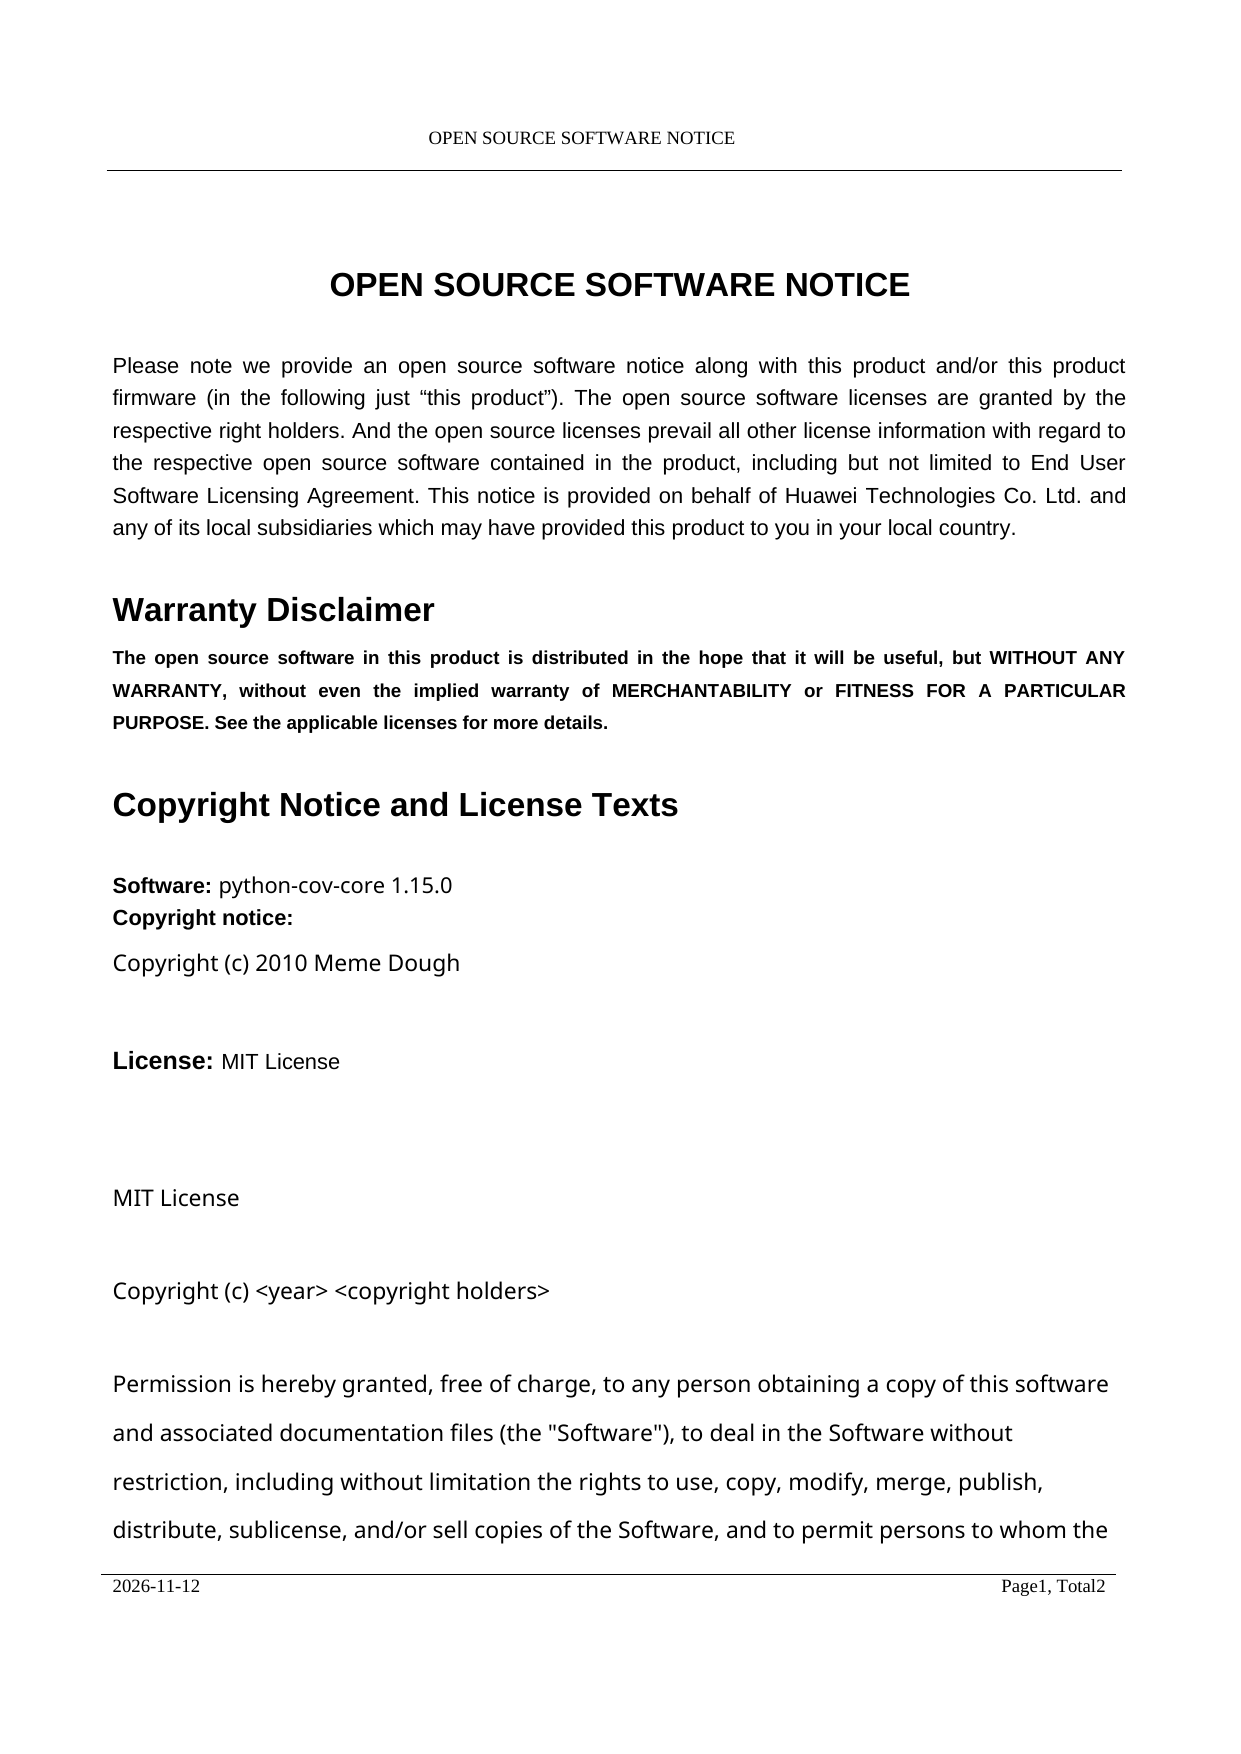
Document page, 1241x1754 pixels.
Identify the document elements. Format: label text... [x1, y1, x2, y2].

text License: MIT License [112, 1044, 1128, 1077]
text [112, 1368, 1128, 1546]
text Please note we provide an open source software notice along with this product and/or this product firmware (in the following just “this product”). The open source software licenses are granted by the respective right holders. And the open source licenses prevail all other license information with regard to the respective open source software contained in the product, including but not limited to End User Software Licensing Agreement. This notice is provided on behalf of Huawei Technologies Co. Ltd. and any of its local subsidiaries which may have provided this product to you in your local country. [112, 349, 1128, 544]
text MIT License [112, 1181, 1128, 1214]
text Copyright notice: [112, 901, 1128, 934]
text Warranty Disclaimer [112, 576, 1128, 641]
text Copyright (c) 2010 Meme Dough [112, 947, 1128, 1028]
text Software: python-cov-core 1.15.0 [112, 869, 1128, 901]
text The open source software in this product is distributed in the hope that it will be useful, but WITHOUT ANY WARRANTY, without even the implied warranty of MERCHANTABILITY or FITNESS FOR A PARTICULAR PURPOSE. See the applicable licenses for more details. [112, 641, 1128, 739]
text Copyright Notice and License Texts [112, 771, 1128, 836]
text Copyright (c) <year> <copyright holders> [112, 1274, 1128, 1307]
text OPEN SOURCE SOFTWARE NOTICE [112, 251, 1128, 316]
